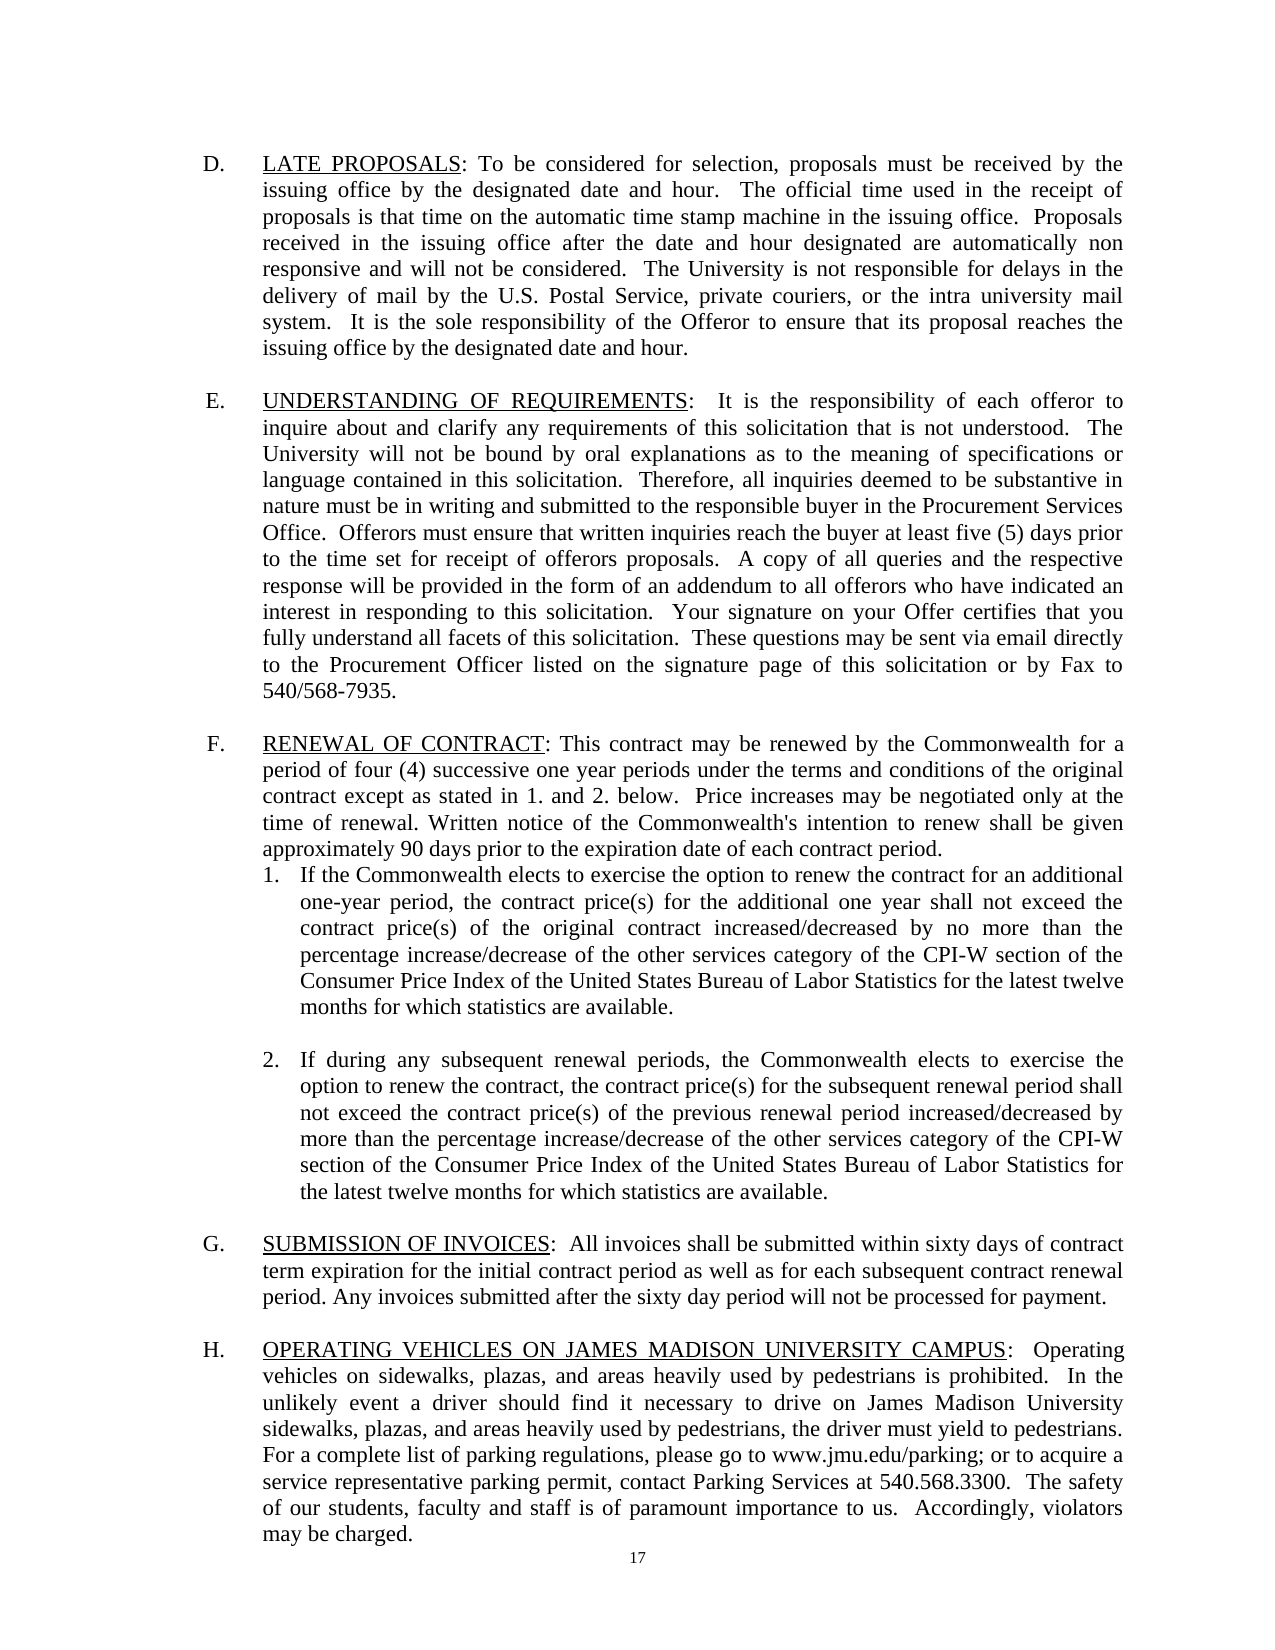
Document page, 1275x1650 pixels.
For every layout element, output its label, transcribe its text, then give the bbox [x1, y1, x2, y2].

list RENEWAL OF CONTRACT: This contract may be renewed by the Commonwealth for a period of four (4) successive one year periods under the terms and conditions of the original contract except as stated in 1. and 2. below. Price increases may be negotiated only at the time of renewal. Written notice of the Commonwealth's intention to renew shall be given approximately 90 days prior to the expiration date of each contract period. [225, 730, 1125, 862]
list If the Commonwealth elects to exercise the option to renew the contract for an additional one-year period, the contract price(s) for the additional one year shall not exceed the contract price(s) of the original contract increased/decreased by no more than the percentage increase/decrease of the other services category of the CPI-W section of the Consumer Price Index of the United States Bureau of Labor Statistics for the latest twelve months for which statistics are available. [262, 862, 1125, 1020]
list OPERATING VEHICLES ON JAMES MADISON UNIVERSITY CAMPUS: Operating vehicles on sidewalks, plazas, and areas heavily used by pedestrians is prohibited. In the unlikely event a driver should find it necessary to drive on James Madison University sidewalks, plazas, and areas heavily used by pedestrians, the driver must yield to pedestrians. For a complete list of parking regulations, please go to www.jmu.edu/parking; or to acquire a service representative parking permit, contact Parking Services at 540.568.3300. The safety of our students, faculty and staff is of paramount importance to us. Accordingly, violators may be charged. [225, 1336, 1125, 1547]
list If during any subsequent renewal periods, the Commonwealth elects to exercise the option to renew the contract, the contract price(s) for the subsequent renewal period shall not exceed the contract price(s) of the previous renewal period increased/decreased by more than the percentage increase/decrease of the other services category of the CPI-W section of the Consumer Price Index of the United States Bureau of Labor Statistics for the latest twelve months for which statistics are available. [262, 1046, 1125, 1204]
list UNDERSTANDING OF REQUIREMENTS: It is the responsibility of each offeror to inquire about and clarify any requirements of this solicitation that is not understood. The University will not be bound by oral explanations as to the meaning of specifications or language contained in this solicitation. Therefore, all inquiries deemed to be substantive in nature must be in writing and submitted to the responsible buyer in the Procurement Services Office. Offerors must ensure that written inquiries reach the buyer at least five (5) days prior to the time set for receipt of offerors proposals. A copy of all queries and the respective response will be provided in the form of an addendum to all offerors who have indicated an interest in responding to this solicitation. Your signature on your Offer certifies that you fully understand all facets of this solicitation. These questions may be sent via email directly to the Procurement Officer listed on the signature page of this solicitation or by Fax to 540/568-7935. [225, 387, 1125, 703]
list SUBMISSION OF INVOICES: All invoices shall be submitted within sixty days of contract term expiration for the initial contract period as well as for each subsequent contract renewal period. Any invoices submitted after the sixty day period will not be processed for payment. [225, 1231, 1125, 1309]
list LATE PROPOSALS: To be considered for selection, proposals must be received by the issuing office by the designated date and hour. The official time used in the receipt of proposals is that time on the automatic time stamp machine in the issuing office. Proposals received in the issuing office after the date and hour designated are automatically non responsive and will not be considered. The University is not responsible for delays in the delivery of mail by the U.S. Postal Service, private couriers, or the intra university mail system. It is the sole responsibility of the Offeror to ensure that its proposal reaches the issuing office by the designated date and hour. [225, 150, 1125, 361]
